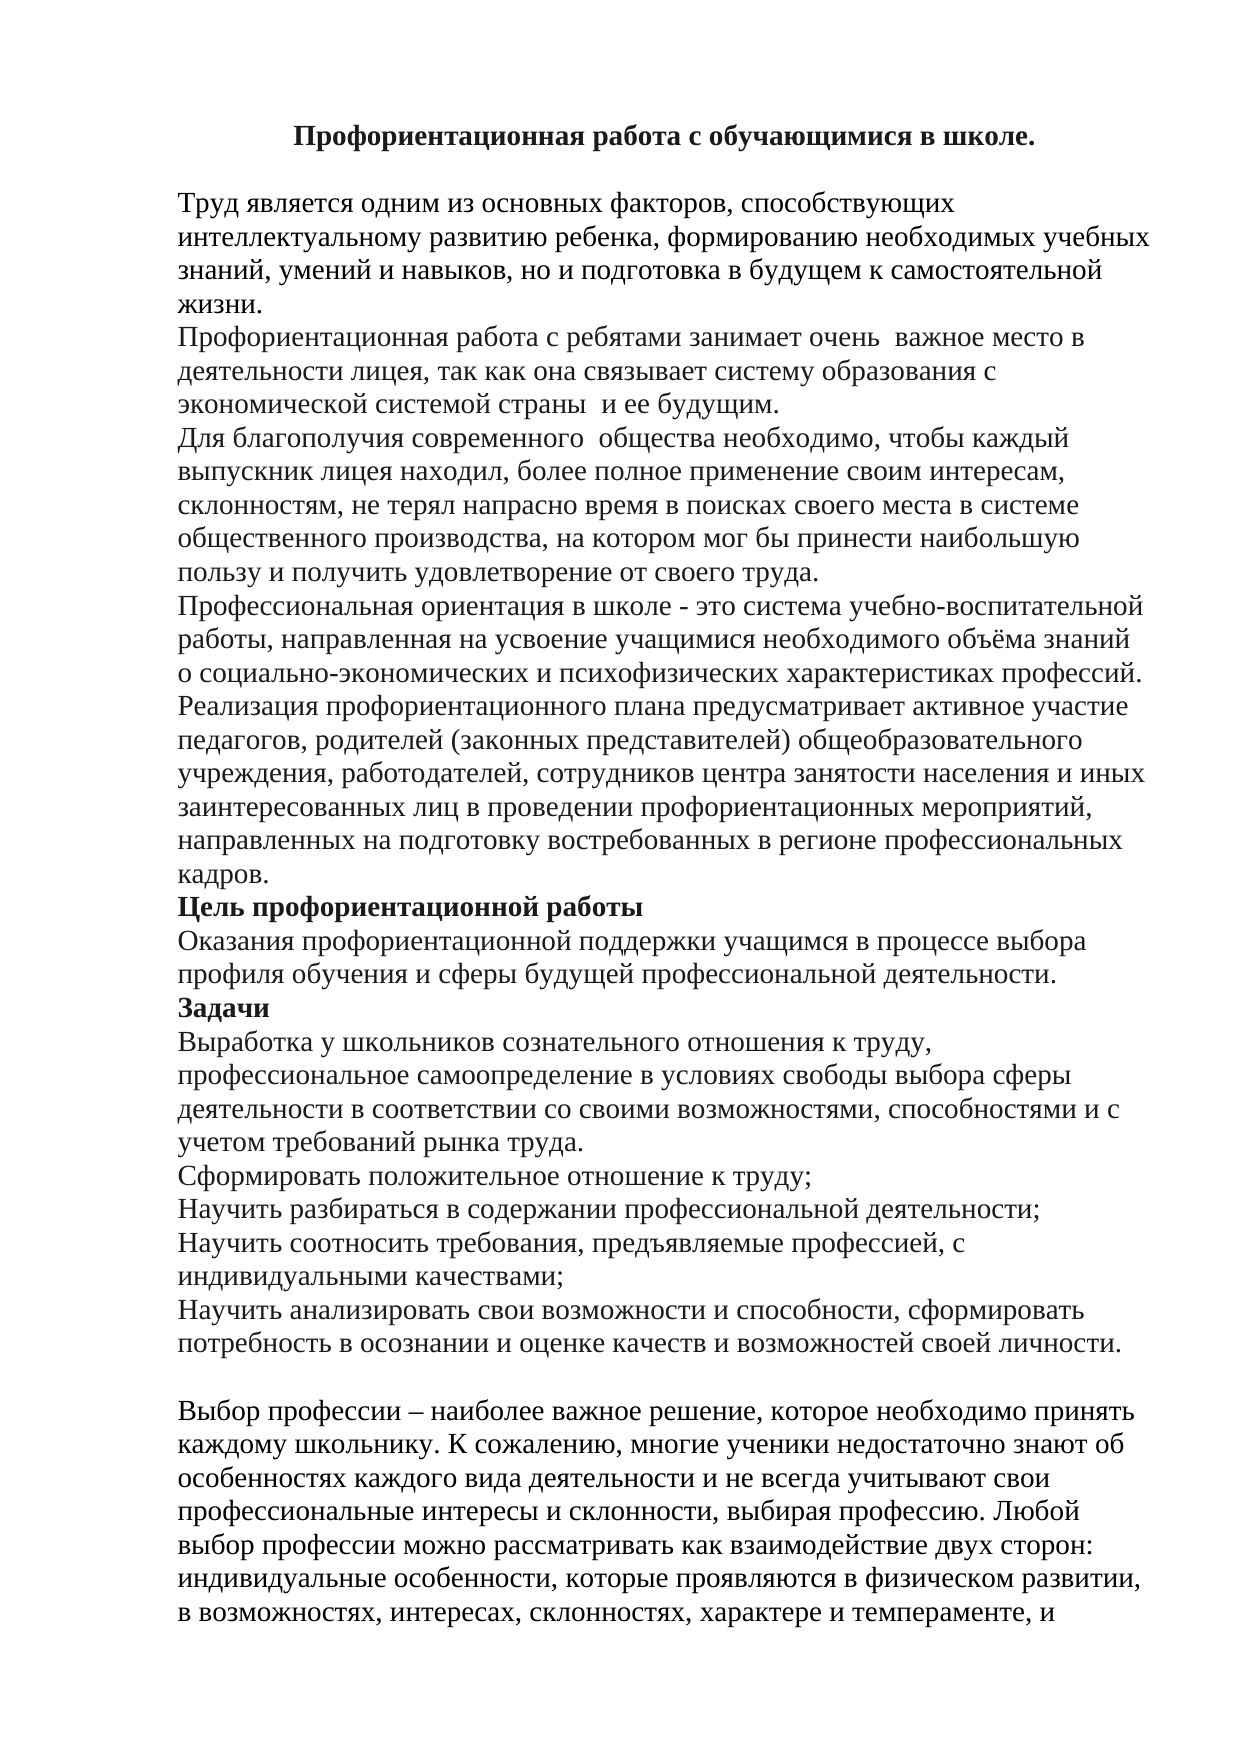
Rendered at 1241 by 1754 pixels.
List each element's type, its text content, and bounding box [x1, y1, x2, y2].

text Научить соотносить требования, предъявляемые профессией, с индивидуальными качествами; [177, 1225, 1152, 1292]
text Труд является одним из основных факторов, способствующих интеллектуальному развитию ребенка, формированию необходимых учебных знаний, умений и навыков, но и подготовка в будущем к самостоятельной жизни. [177, 185, 1152, 319]
text Профессиональная ориентация в школе - это система учебно-воспитательной работы, направленная на усвоение учащимися необходимого объёма знаний о социально-экономических и психофизических характеристиках профессий. [177, 588, 1152, 688]
text Задачи [177, 990, 1152, 1024]
text Научить анализировать свои возможности и способности, сформировать потребность в осознании и оценке качеств и возможностей своей личности. [177, 1292, 1152, 1359]
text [177, 1393, 1152, 1627]
text Научить разбираться в содержании профессиональной деятельности; [177, 1191, 1152, 1225]
text Сформировать положительное отношение к труду; [177, 1158, 1152, 1191]
text Профориентационная работа с обучающимися в школе. [177, 118, 1152, 152]
text Профориентационная работа с ребятами занимает очень важное место в деятельности лицея, так как она связывает систему образования с экономической системой страны и ее будущим. [177, 319, 1152, 420]
text Для благополучия современного общества необходимо, чтобы каждый выпускник лицея находил, более полное применение своим интересам, склонностям, не терял напрасно время в поисках своего места в системе общественного производства, на котором мог бы принести наибольшую пользу и получить удовлетворение от своего труда. [177, 420, 1152, 588]
text Цель профориентационной работы [177, 889, 1152, 923]
text Реализация профориентационного плана предусматривает активное участие педагогов, родителей (законных представителей) общеобразовательного учреждения, работодателей, сотрудников центра занятости населения и иных заинтересованных лиц в проведении профориентационных мероприятий, направленных на подготовку востребованных в регионе профессиональных кадров. [177, 688, 1152, 889]
text Оказания профориентационной поддержки учащимся в процессе выбора профиля обучения и сферы будущей профессиональной деятельности. [177, 923, 1152, 990]
text Выработка у школьников сознательного отношения к труду, профессиональное самоопределение в условиях свободы выбора сферы деятельности в соответствии со своими возможностями, способностями и с учетом требований рынка труда. [177, 1024, 1152, 1158]
